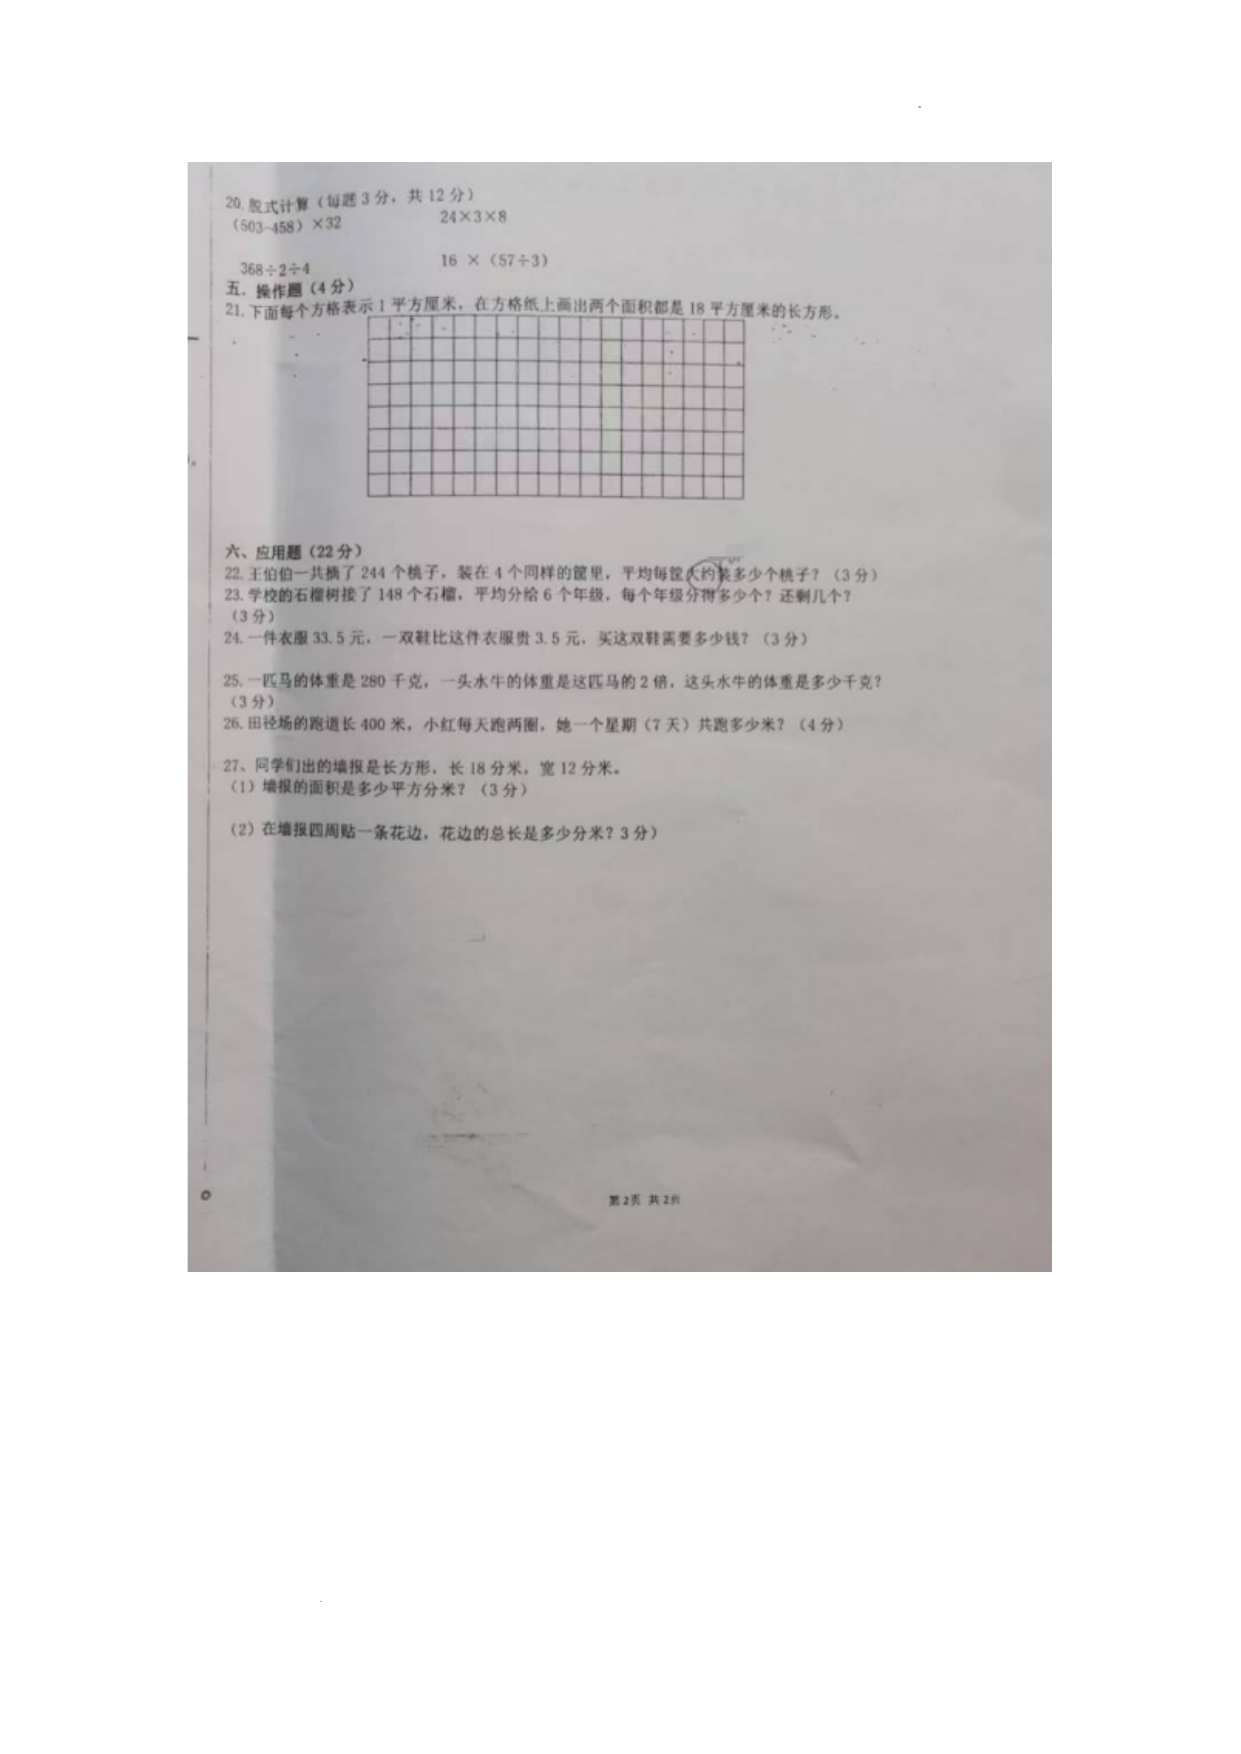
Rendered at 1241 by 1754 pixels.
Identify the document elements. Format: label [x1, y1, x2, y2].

picture [187, 162, 1052, 1272]
